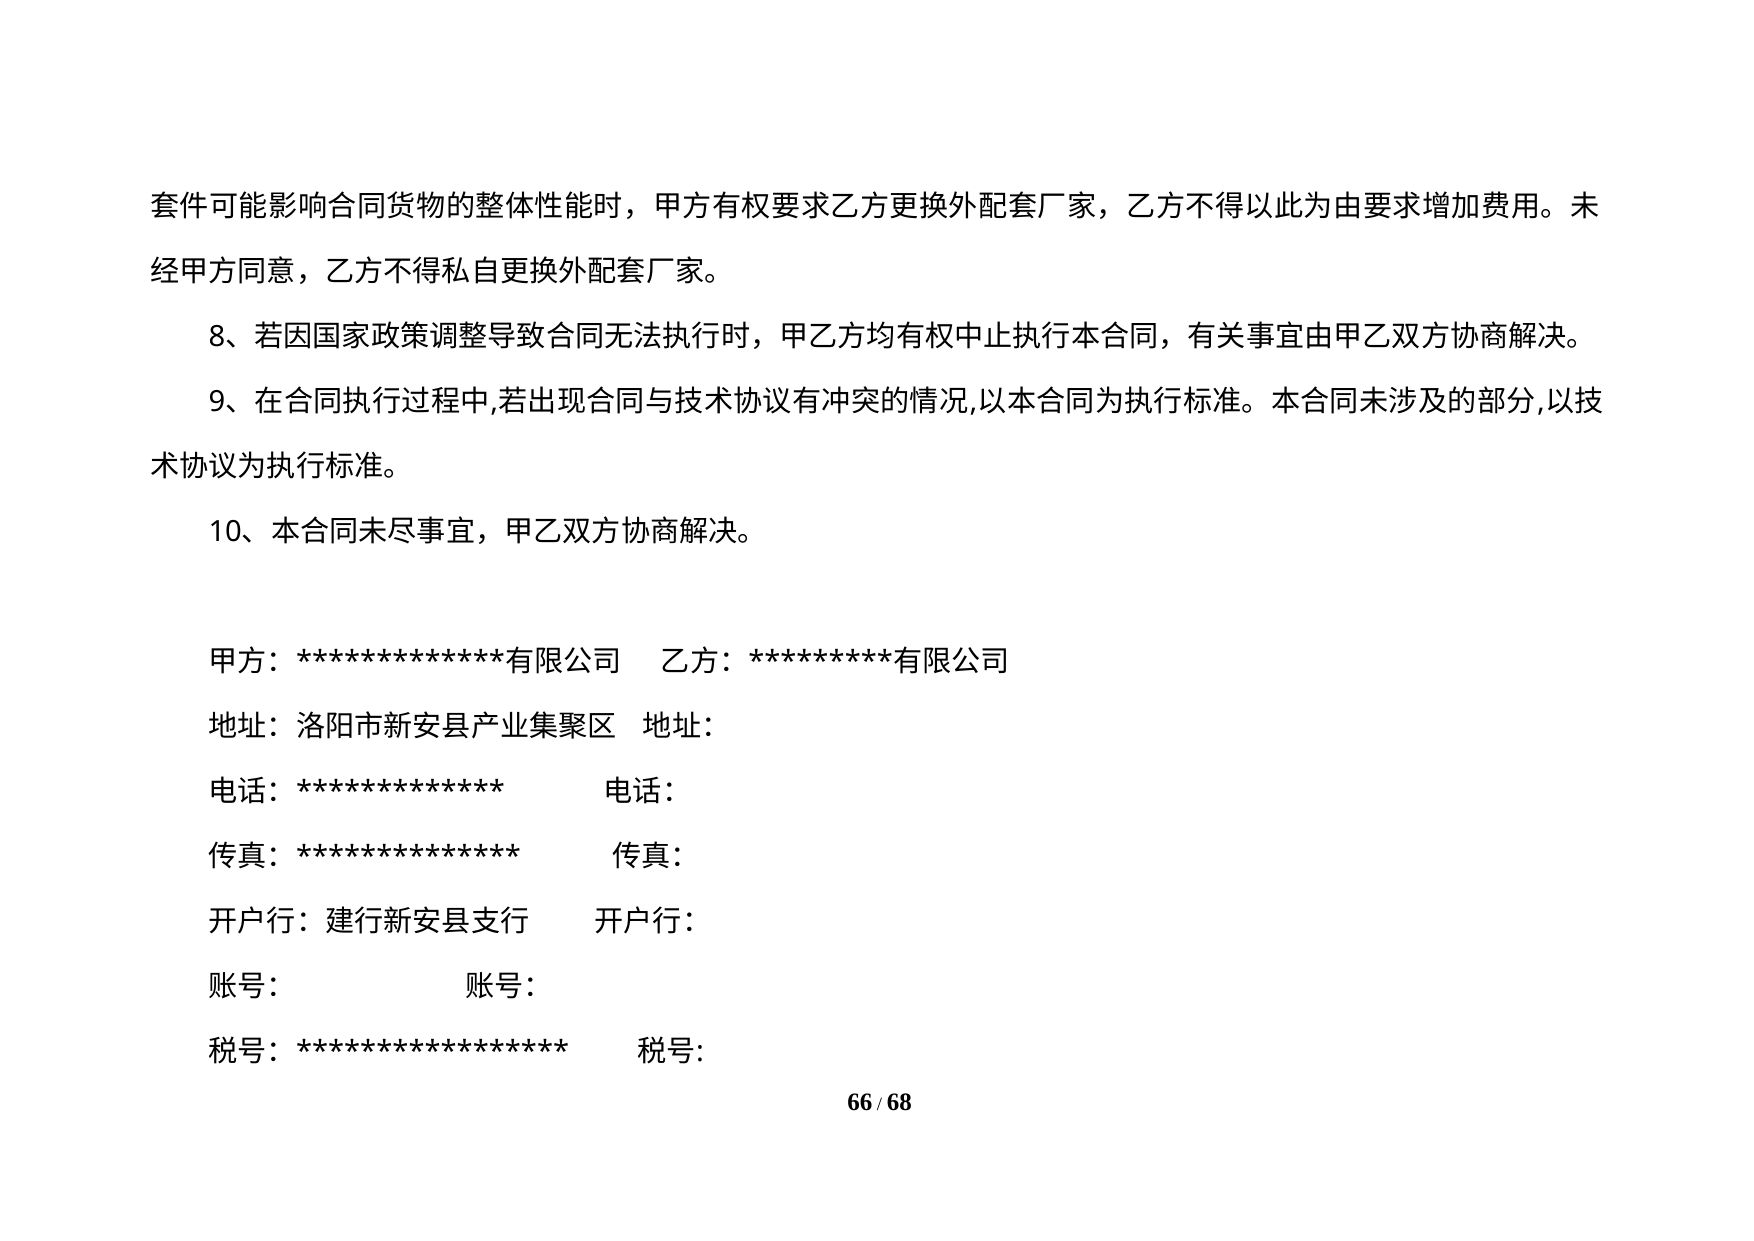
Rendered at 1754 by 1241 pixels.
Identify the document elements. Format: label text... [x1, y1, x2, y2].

text 9、在合同执行过程中,若出现合同与技术协议有冲突的情况,以本合同为执行标准。本合同未涉及的部分,以技术协议为执行标准。 [150, 366, 1604, 496]
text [150, 171, 1604, 301]
text 地址：洛阳市新安县产业集聚区 地址： [150, 691, 1604, 756]
text 甲方：*************有限公司 乙方：*********有限公司 [150, 626, 1604, 691]
text 开户行：建行新安县支行 开户行： [150, 886, 1604, 951]
text 传真：************** 传真： [150, 821, 1604, 886]
text 电话：************* 电话： [150, 756, 1604, 821]
text 10、本合同未尽事宜，甲乙双方协商解决。 [150, 496, 1604, 561]
text 账号： 账号： [150, 951, 1604, 1016]
text 税号：***************** 税号: [150, 1016, 1604, 1081]
text 8、若因国家政策调整导致合同无法执行时，甲乙方均有权中止执行本合同，有关事宜由甲乙双方协商解决。 [150, 301, 1604, 366]
